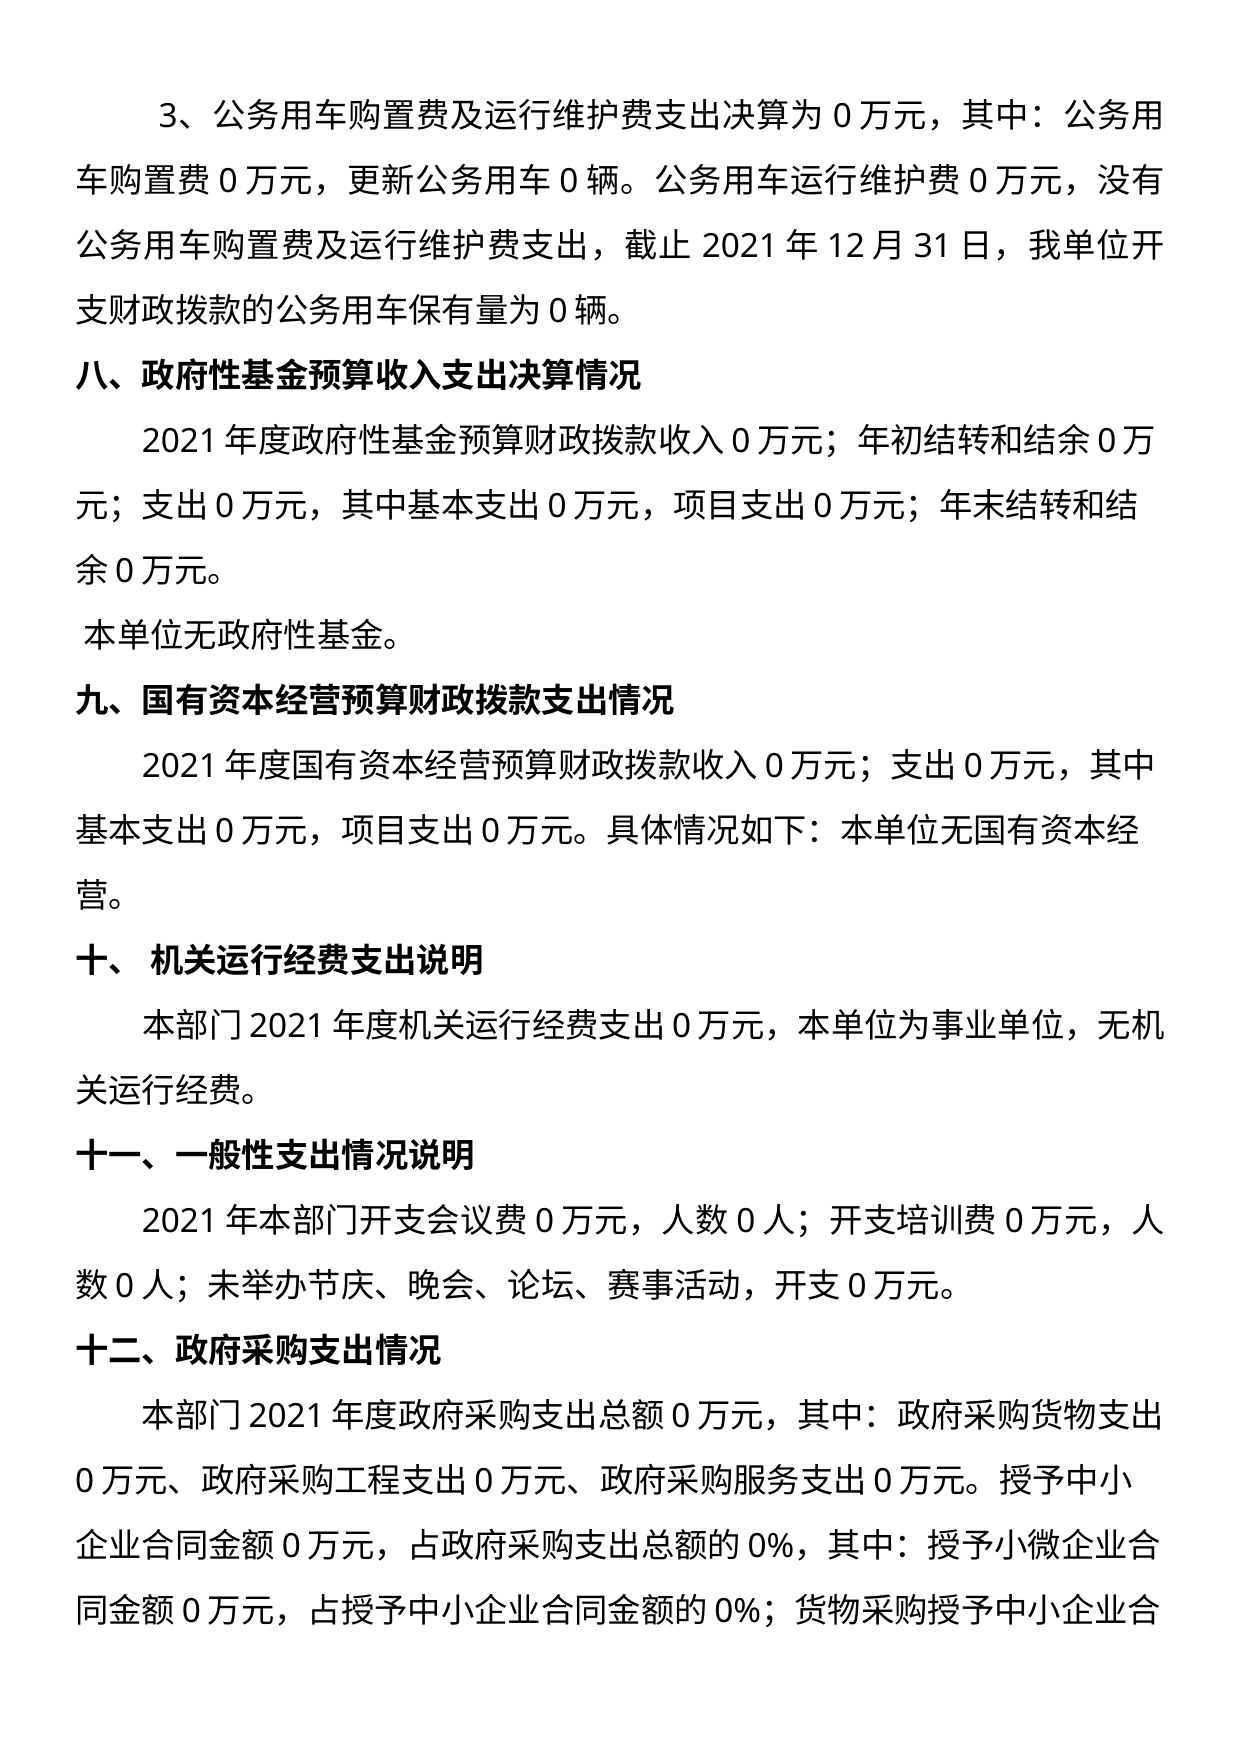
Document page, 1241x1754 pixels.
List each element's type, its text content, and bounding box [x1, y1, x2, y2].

text 八、政府性基金预算收入支出决算情况 [75, 341, 1165, 406]
text 2021年度国有资本经营预算财政拨款收入0万元；支出0万元，其中基本支出0万元，项目支出0万元。具体情况如下：本单位无国有资本经营。 [75, 731, 1165, 926]
text 十二、政府采购支出情况 [75, 1316, 1165, 1381]
list 机关运行经费支出说明 [75, 926, 1165, 991]
text 本单位无政府性基金。 [75, 601, 1165, 666]
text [75, 1381, 1165, 1641]
text 十一、一般性支出情况说明 [75, 1121, 1165, 1186]
text 九、国有资本经营预算财政拨款支出情况 [75, 666, 1165, 731]
text 本部门2021年度机关运行经费支出0万元，本单位为事业单位，无机关运行经费。 [75, 991, 1165, 1121]
text 2021年本部门开支会议费0万元，人数0人；开支培训费0万元，人数0人；未举办节庆、晚会、论坛、赛事活动，开支0万元。 [75, 1186, 1165, 1316]
text 3、公务用车购置费及运行维护费支出决算为0万元，其中：公务用车购置费0万元，更新公务用车0辆。公务用车运行维护费0万元，没有公务用车购置费及运行维护费支出，截止2021年12月31日，我单位开支财政拨款的公务用车保有量为0辆。 [75, 81, 1165, 341]
text 2021年度政府性基金预算财政拨款收入0万元；年初结转和结余0万元；支出0万元，其中基本支出0万元，项目支出0万元；年末结转和结余0万元。 [75, 406, 1165, 601]
